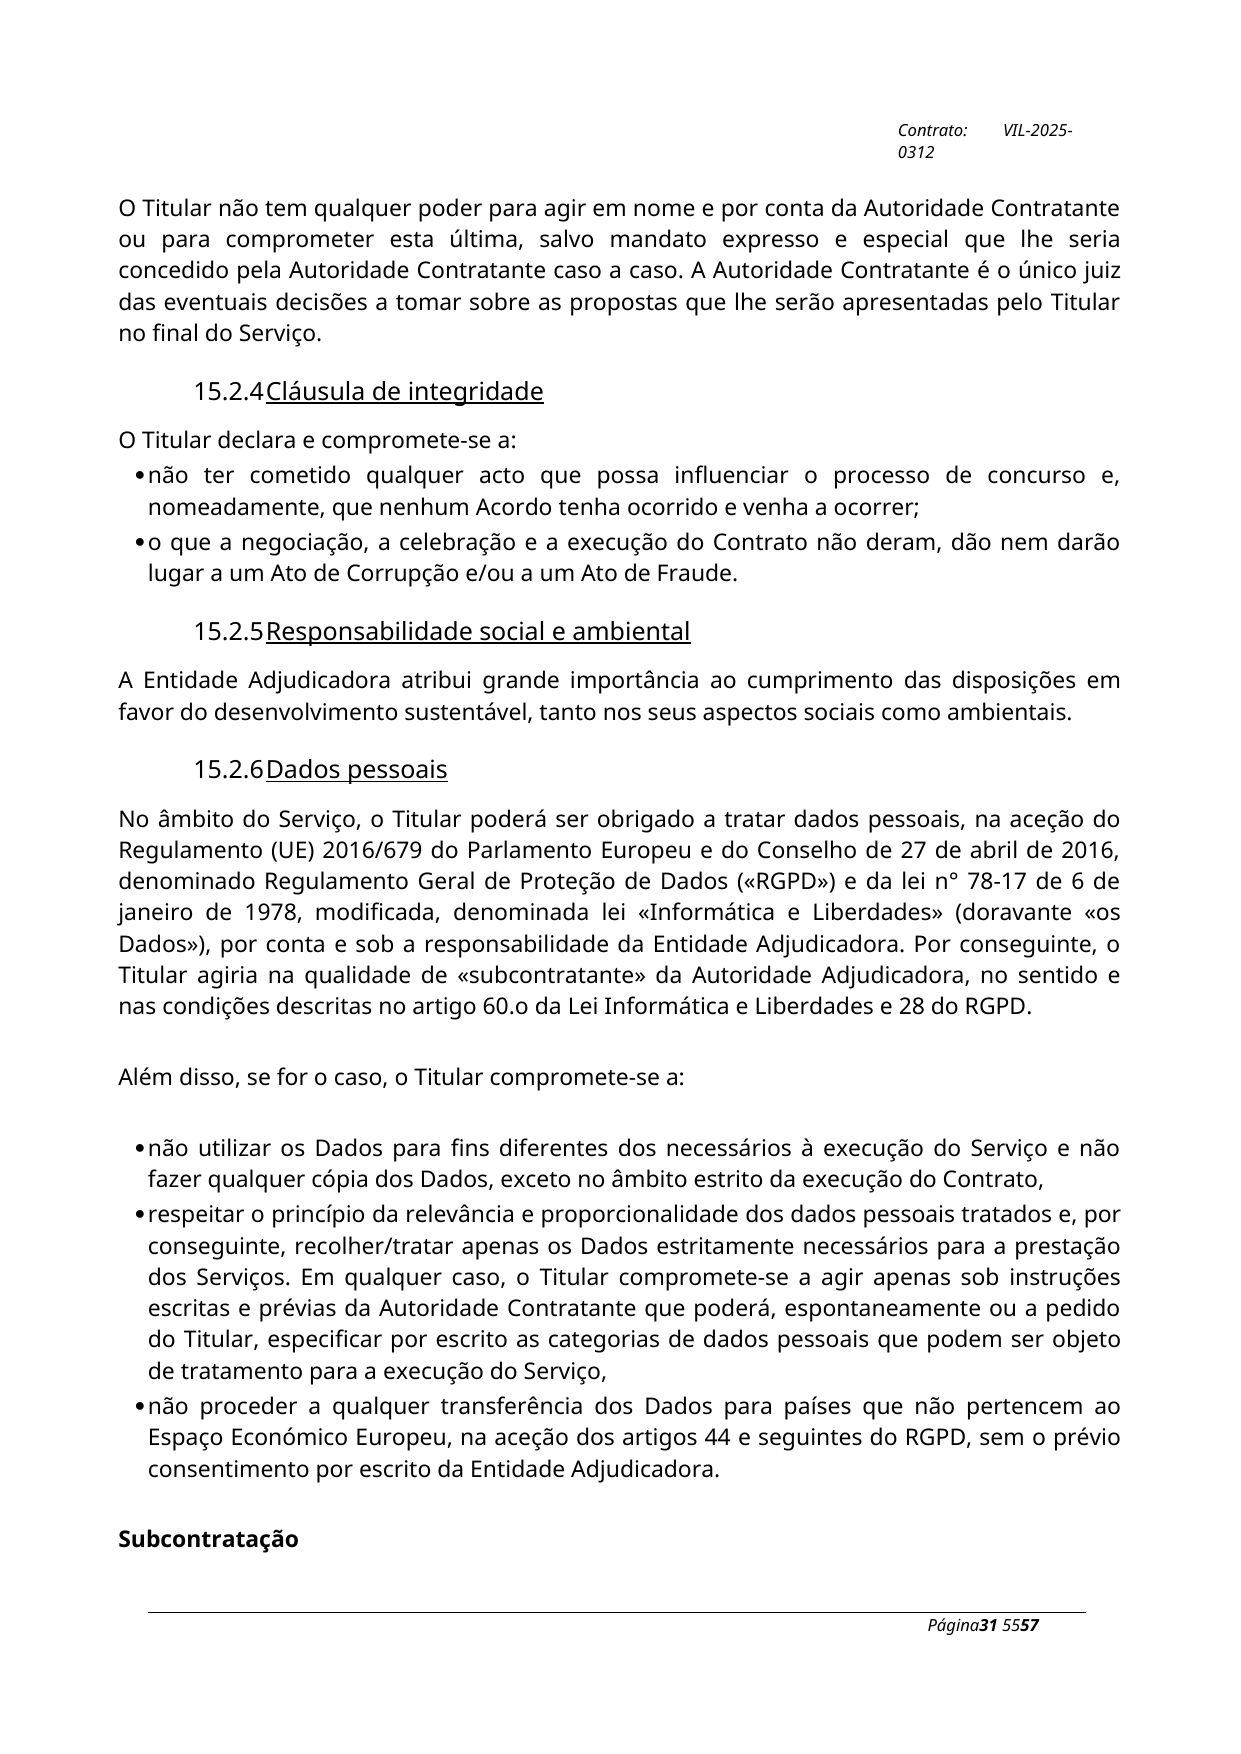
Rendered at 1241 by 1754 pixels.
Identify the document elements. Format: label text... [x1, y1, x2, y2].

text O Titular declara e compromete-se a: [118, 424, 1122, 455]
text Dados pessoais [193, 752, 1122, 786]
list não ter cometido qualquer acto que possa influenciar o processo de concurso e, nomeadamente, que nenhum Acordo tenha ocorrido e venha a ocorrer; [136, 459, 1122, 522]
text Responsabilidade social e ambiental [193, 613, 1122, 648]
text No âmbito do Serviço, o Titular poderá ser obrigado a tratar dados pessoais, na aceção do Regulamento (UE) 2016/679 do Parlamento Europeu e do Conselho de 27 de abril de 2016, denominado Regulamento Geral de Proteção de Dados («RGPD») e da lei n° 78-17 de 6 de janeiro de 1978, modificada, denominada lei «Informática e Liberdades» (doravante «os Dados»), por conta e sob a responsabilidade da Entidade Adjudicadora. Por conseguinte, o Titular agiria na qualidade de «subcontratante» da Autoridade Adjudicadora, no sentido e nas condições descritas no artigo 60.o da Lei Informática e Liberdades e 28 do RGPD. [118, 802, 1122, 1021]
list não proceder a qualquer transferência dos Dados para países que não pertencem ao Espaço Económico Europeu, na aceção dos artigos 44 e seguintes do RGPD, sem o prévio consentimento por escrito da Entidade Adjudicadora. [136, 1390, 1122, 1484]
list não utilizar os Dados para fins diferentes dos necessários à execução do Serviço e não fazer qualquer cópia dos Dados, exceto no âmbito estrito da execução do Contrato, [136, 1132, 1122, 1194]
text Cláusula de integridade [193, 373, 1122, 407]
text Subcontratação [118, 1523, 1122, 1554]
list o que a negociação, a celebração e a execução do Contrato não deram, dão nem darão lugar a um Ato de Corrupção e/ou a um Ato de Fraude. [136, 526, 1122, 588]
text A Entidade Adjudicadora atribui grande importância ao cumprimento das disposições em favor do desenvolvimento sustentável, tanto nos seus aspectos sociais como ambientais. [118, 664, 1122, 727]
text O Titular não tem qualquer poder para agir em nome e por conta da Autoridade Contratante ou para comprometer esta última, salvo mandato expresso e especial que lhe seria concedido pela Autoridade Contratante caso a caso. A Autoridade Contratante é o único juiz das eventuais decisões a tomar sobre as propostas que lhe serão apresentadas pelo Titular no final do Serviço. [118, 192, 1122, 348]
list respeitar o princípio da relevância e proporcionalidade dos dados pessoais tratados e, por conseguinte, recolher/tratar apenas os Dados estritamente necessários para a prestação dos Serviços. Em qualquer caso, o Titular compromete-se a agir apenas sob instruções escritas e prévias da Autoridade Contratante que poderá, espontaneamente ou a pedido do Titular, especificar por escrito as categorias de dados pessoais que podem ser objeto de tratamento para a execução do Serviço, [136, 1198, 1122, 1386]
text Além disso, se for o caso, o Titular compromete-se a: [118, 1061, 1122, 1092]
